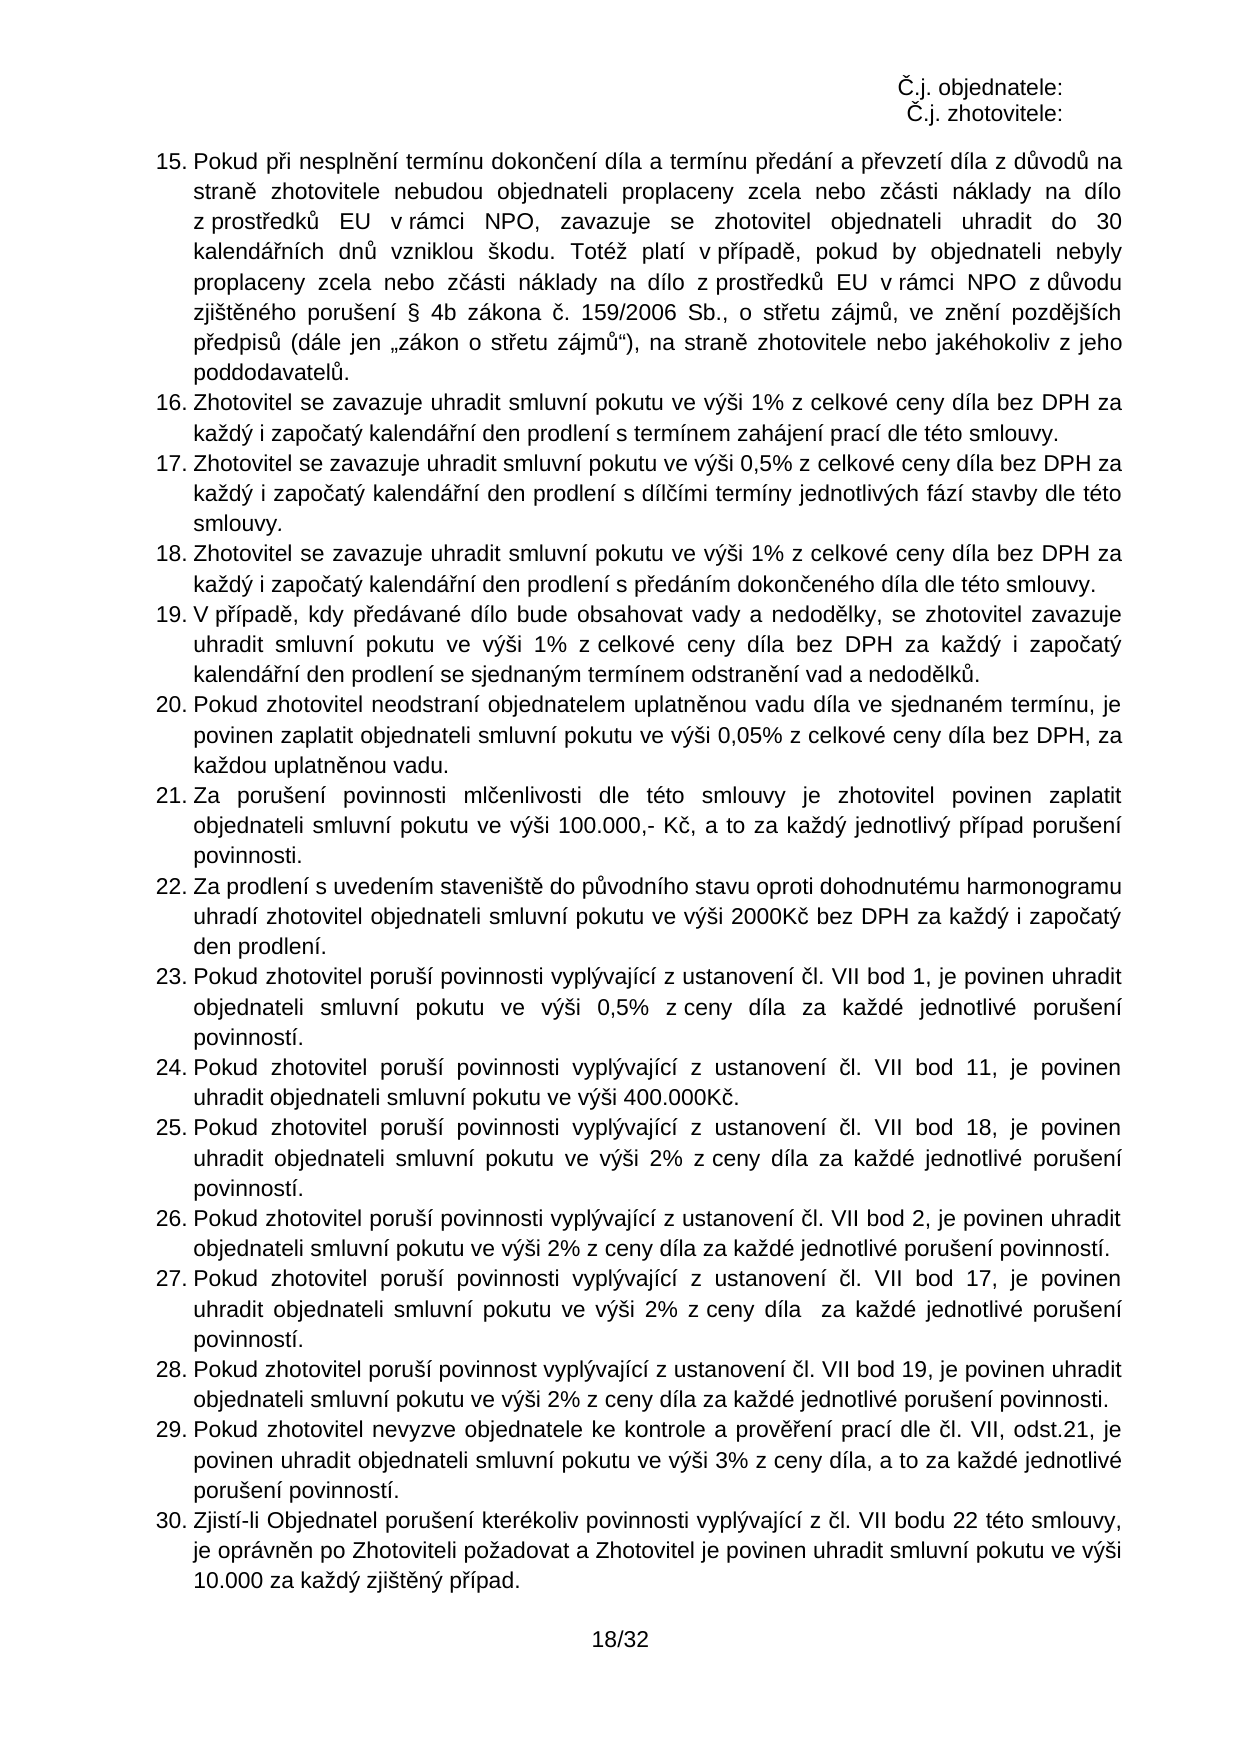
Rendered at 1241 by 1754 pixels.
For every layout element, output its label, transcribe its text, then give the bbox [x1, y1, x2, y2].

list Za porušení povinnosti mlčenlivosti dle této smlouvy je zhotovitel povinen zaplatit objednateli smluvní pokutu ve výši 100.000,- Kč, a to za každý jednotlivý případ porušení povinnosti. [156, 782, 1122, 869]
list Pokud při nesplnění termínu dokončení díla a termínu předání a převzetí díla z důvodů na straně zhotovitele nebudou objednateli proplaceny zcela nebo zčásti náklady na dílo z prostředků EU v rámci NPO, zavazuje se zhotovitel objednateli uhradit do 30 kalendářních dnů vzniklou škodu. Totéž platí v případě, pokud by objednateli nebyly proplaceny zcela nebo zčásti náklady na dílo z prostředků EU v rámci NPO z důvodu zjištěného porušení § 4b zákona č. 159/2006 Sb., o střetu zájmů, ve znění pozdějších předpisů (dále jen „zákon o střetu zájmů“), na straně zhotovitele nebo jakéhokoliv z jeho poddodavatelů. [156, 148, 1122, 385]
list Zjistí-li Objednatel porušení kterékoliv povinnosti vyplývající z čl. VII bodu 22 této smlouvy, je oprávněn po Zhotoviteli požadovat a Zhotovitel je povinen uhradit smluvní pokutu ve výši 10.000 za každý zjištěný případ. [156, 1507, 1122, 1594]
list Pokud zhotovitel poruší povinnosti vyplývající z ustanovení čl. VII bod 18, je povinen uhradit objednateli smluvní pokutu ve výši 2% z ceny díla za každé jednotlivé porušení povinností. [156, 1114, 1122, 1201]
list Pokud zhotovitel poruší povinnosti vyplývající z ustanovení čl. VII bod 17, je povinen uhradit objednateli smluvní pokutu ve výši 2% z ceny díla za každé jednotlivé porušení povinností. [156, 1265, 1122, 1352]
list Pokud zhotovitel poruší povinnosti vyplývající z ustanovení čl. VII bod 2, je povinen uhradit objednateli smluvní pokutu ve výši 2% z ceny díla za každé jednotlivé porušení povinností. [156, 1205, 1122, 1261]
list Pokud zhotovitel nevyzve objednatele ke kontrole a prověření prací dle čl. VII, odst.21, je povinen uhradit objednateli smluvní pokutu ve výši 3% z ceny díla, a to za každé jednotlivé porušení povinností. [156, 1416, 1122, 1503]
list Pokud zhotovitel poruší povinnosti vyplývající z ustanovení čl. VII bod 1, je povinen uhradit objednateli smluvní pokutu ve výši 0,5% z ceny díla za každé jednotlivé porušení povinností. [156, 963, 1122, 1050]
list Pokud zhotovitel poruší povinnosti vyplývající z ustanovení čl. VII bod 11, je povinen uhradit objednateli smluvní pokutu ve výši 400.000Kč. [156, 1054, 1122, 1110]
list Pokud zhotovitel poruší povinnost vyplývající z ustanovení čl. VII bod 19, je povinen uhradit objednateli smluvní pokutu ve výši 2% z ceny díla za každé jednotlivé porušení povinnosti. [156, 1356, 1122, 1412]
list Pokud zhotovitel neodstraní objednatelem uplatněnou vadu díla ve sjednaném termínu, je povinen zaplatit objednateli smluvní pokutu ve výši 0,05% z celkové ceny díla bez DPH, za každou uplatněnou vadu. [156, 691, 1122, 778]
list V případě, kdy předávané dílo bude obsahovat vady a nedodělky, se zhotovitel zavazuje uhradit smluvní pokutu ve výši 1% z celkové ceny díla bez DPH za každý i započatý kalendářní den prodlení se sjednaným termínem odstranění vad a nedodělků. [156, 601, 1122, 687]
list Za prodlení s uvedením staveniště do původního stavu oproti dohodnutému harmonogramu uhradí zhotovitel objednateli smluvní pokutu ve výši 2000Kč bez DPH za každý i započatý den prodlení. [156, 873, 1122, 959]
list Zhotovitel se zavazuje uhradit smluvní pokutu ve výši 1% z celkové ceny díla bez DPH za každý i započatý kalendářní den prodlení s předáním dokončeného díla dle této smlouvy. [156, 540, 1122, 597]
list Zhotovitel se zavazuje uhradit smluvní pokutu ve výši 0,5% z celkové ceny díla bez DPH za každý i započatý kalendářní den prodlení s dílčími termíny jednotlivých fází stavby dle této smlouvy. [156, 450, 1122, 536]
list Zhotovitel se zavazuje uhradit smluvní pokutu ve výši 1% z celkové ceny díla bez DPH za každý i započatý kalendářní den prodlení s termínem zahájení prací dle této smlouvy. [156, 389, 1122, 446]
